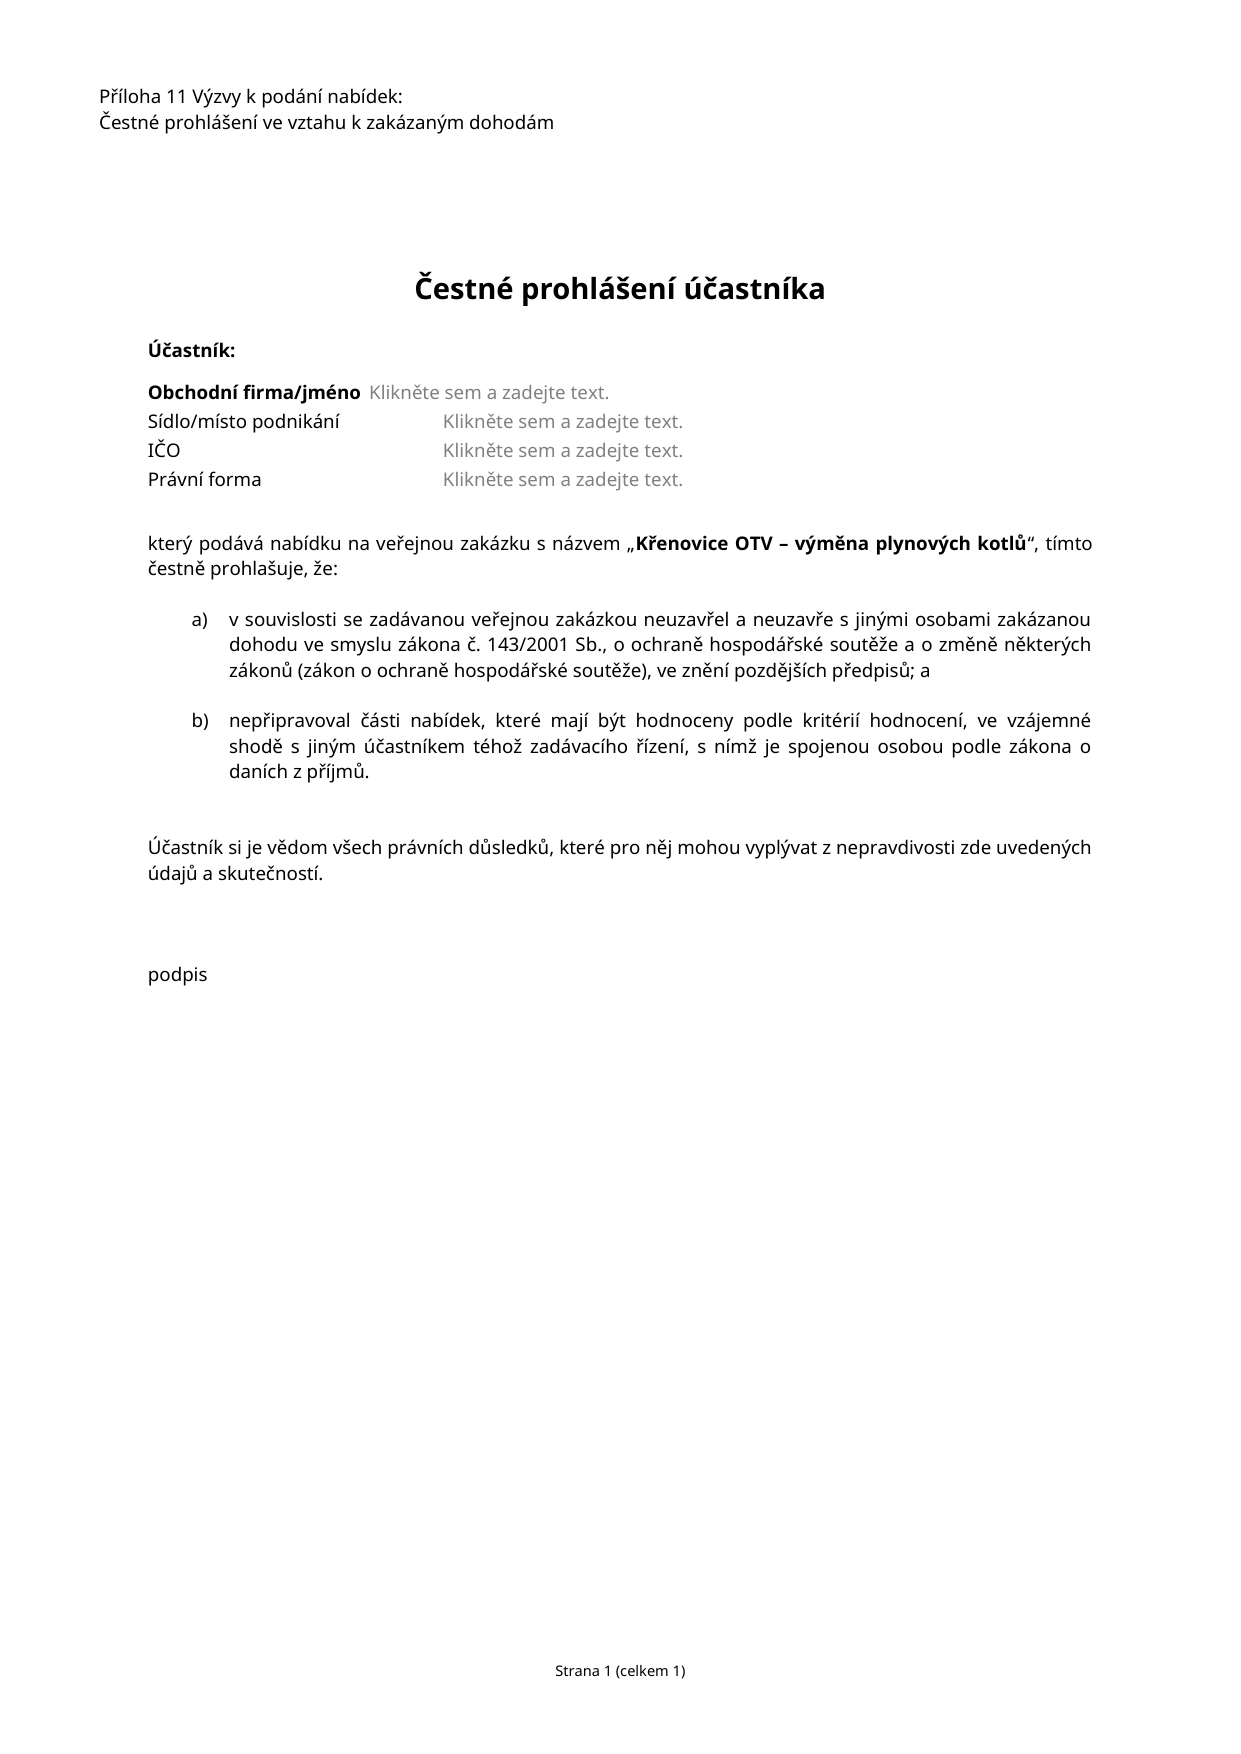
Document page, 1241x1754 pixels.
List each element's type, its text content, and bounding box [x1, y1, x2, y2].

text který podává nabídku na veřejnou zakázku s názvem „Křenovice OTV – výměna plynových kotlů“, tímto čestně prohlašuje, že: [148, 530, 1093, 581]
text Účastník si je vědom všech právních důsledků, které pro něj mohou vyplývat z nepravdivosti zde uvedených údajů a skutečností. [148, 835, 1093, 886]
text Právní forma [148, 463, 1093, 492]
list v souvislosti se zadávanou veřejnou zakázkou neuzavřel a neuzavře s jinými osobami zakázanou dohodu ve smyslu zákona č. 143/2001 Sb., o ochraně hospodářské soutěže a o změně některých zákonů (zákon o ochraně hospodářské soutěže), ve znění pozdějších předpisů; a [191, 606, 1093, 683]
text Sídlo/místo podnikání [148, 405, 1093, 434]
text podpis [148, 961, 1093, 987]
text Účastník: [148, 333, 1093, 364]
text IČO [148, 434, 1093, 463]
text Obchodní firma/jméno [148, 376, 1093, 405]
list nepřipravoval části nabídek, které mají být hodnoceny podle kritérií hodnocení, ve vzájemné shodě s jiným účastníkem téhož zadávacího řízení, s nímž je spojenou osobou podle zákona o daních z příjmů. [191, 708, 1093, 784]
title Čestné prohlášení účastníka [148, 268, 1093, 308]
